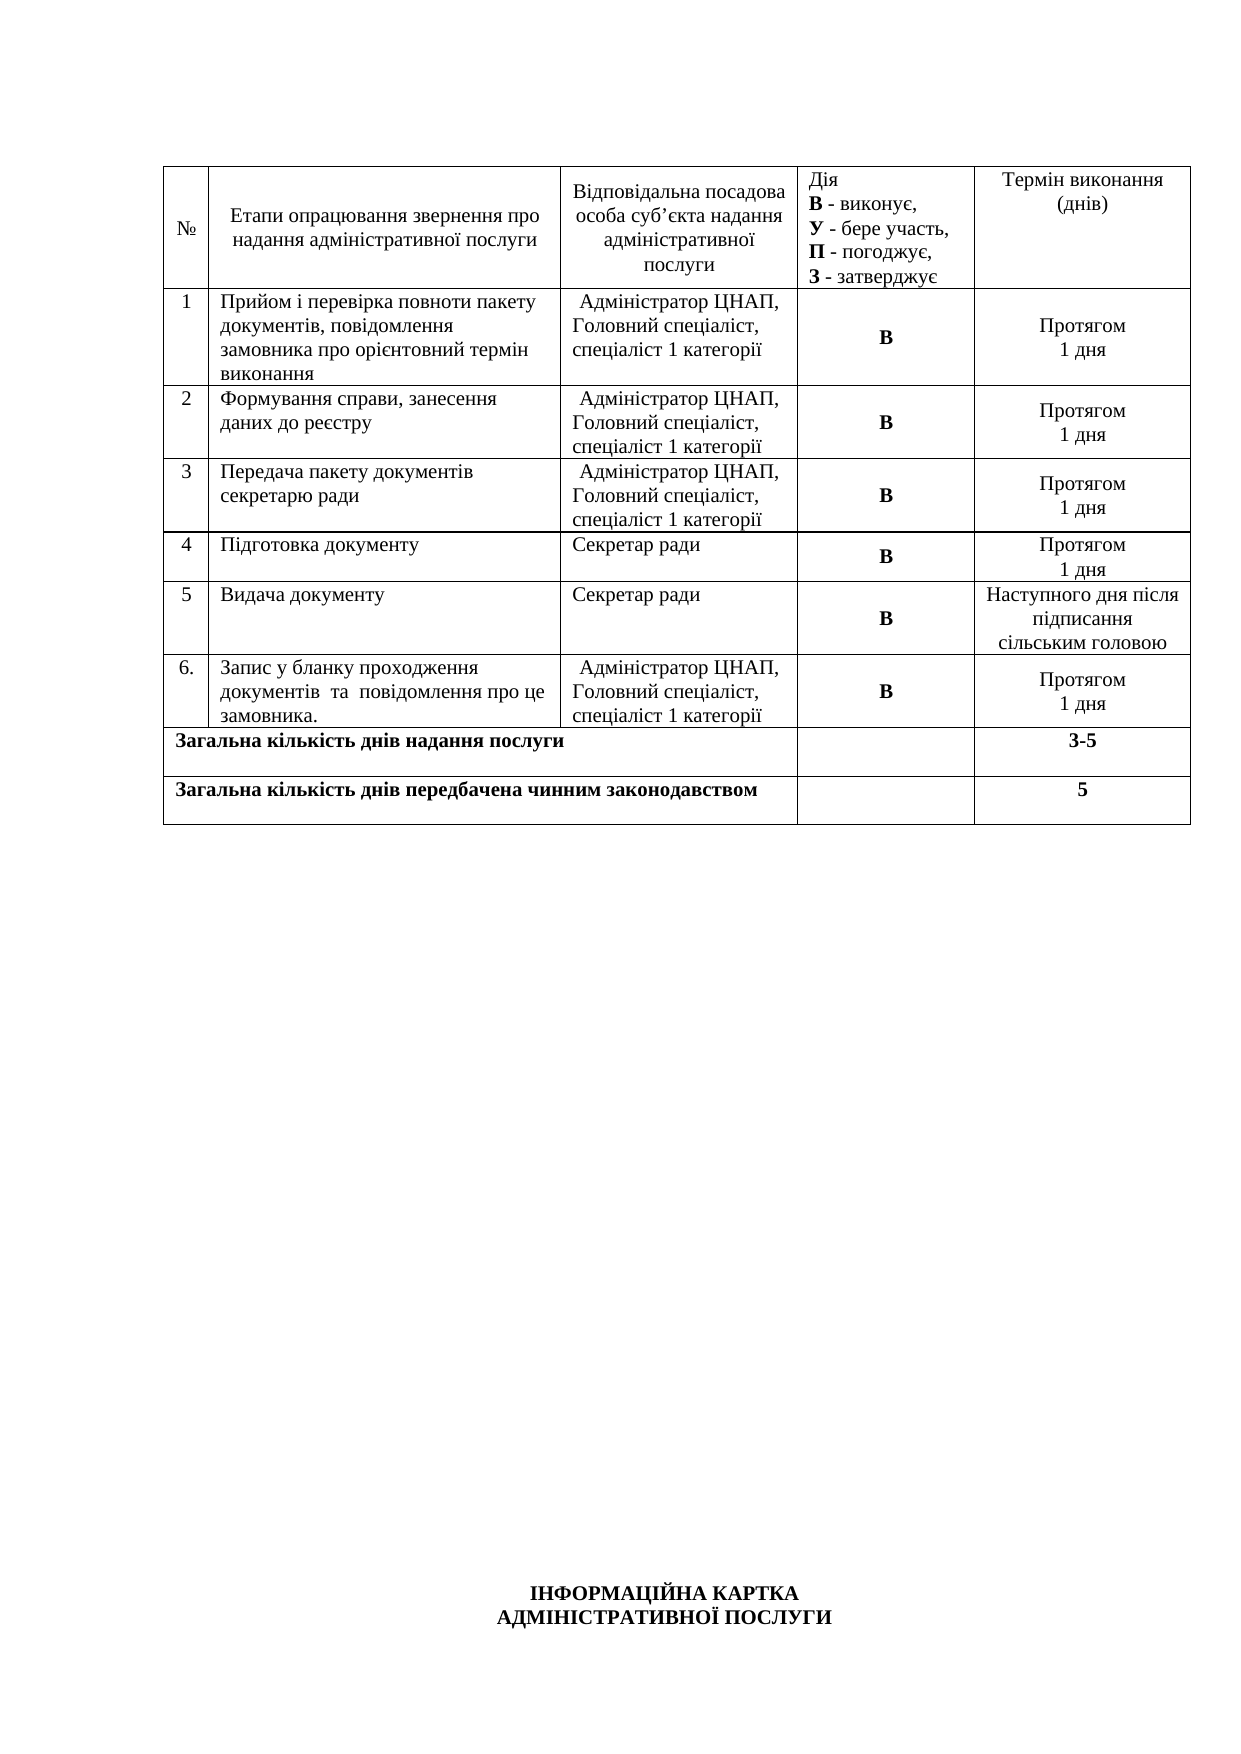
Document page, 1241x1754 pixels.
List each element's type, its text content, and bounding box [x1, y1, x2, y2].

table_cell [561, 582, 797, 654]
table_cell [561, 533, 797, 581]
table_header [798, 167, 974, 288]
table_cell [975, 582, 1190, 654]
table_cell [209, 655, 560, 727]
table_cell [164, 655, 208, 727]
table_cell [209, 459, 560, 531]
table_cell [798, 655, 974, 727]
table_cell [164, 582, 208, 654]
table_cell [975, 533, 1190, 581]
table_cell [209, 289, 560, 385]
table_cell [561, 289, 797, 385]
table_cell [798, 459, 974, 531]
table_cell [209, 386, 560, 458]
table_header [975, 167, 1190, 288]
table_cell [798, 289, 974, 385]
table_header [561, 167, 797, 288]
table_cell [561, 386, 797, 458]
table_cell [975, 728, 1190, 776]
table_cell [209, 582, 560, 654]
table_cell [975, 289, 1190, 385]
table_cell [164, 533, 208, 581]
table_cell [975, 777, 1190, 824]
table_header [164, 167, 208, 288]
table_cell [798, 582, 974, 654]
text АДМІНІСТРАТИВНОЇ ПОСЛУГИ [177, 1605, 1152, 1629]
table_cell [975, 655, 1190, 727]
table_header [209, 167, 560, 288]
text ІНФОРМАЦІЙНА КАРТКА [177, 1581, 1152, 1605]
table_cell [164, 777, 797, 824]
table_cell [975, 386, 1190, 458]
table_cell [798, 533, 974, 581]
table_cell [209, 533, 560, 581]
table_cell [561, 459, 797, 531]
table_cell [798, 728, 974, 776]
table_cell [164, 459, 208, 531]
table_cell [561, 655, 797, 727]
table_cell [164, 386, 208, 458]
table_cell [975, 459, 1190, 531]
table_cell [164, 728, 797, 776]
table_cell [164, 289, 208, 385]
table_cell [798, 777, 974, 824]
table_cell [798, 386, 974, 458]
